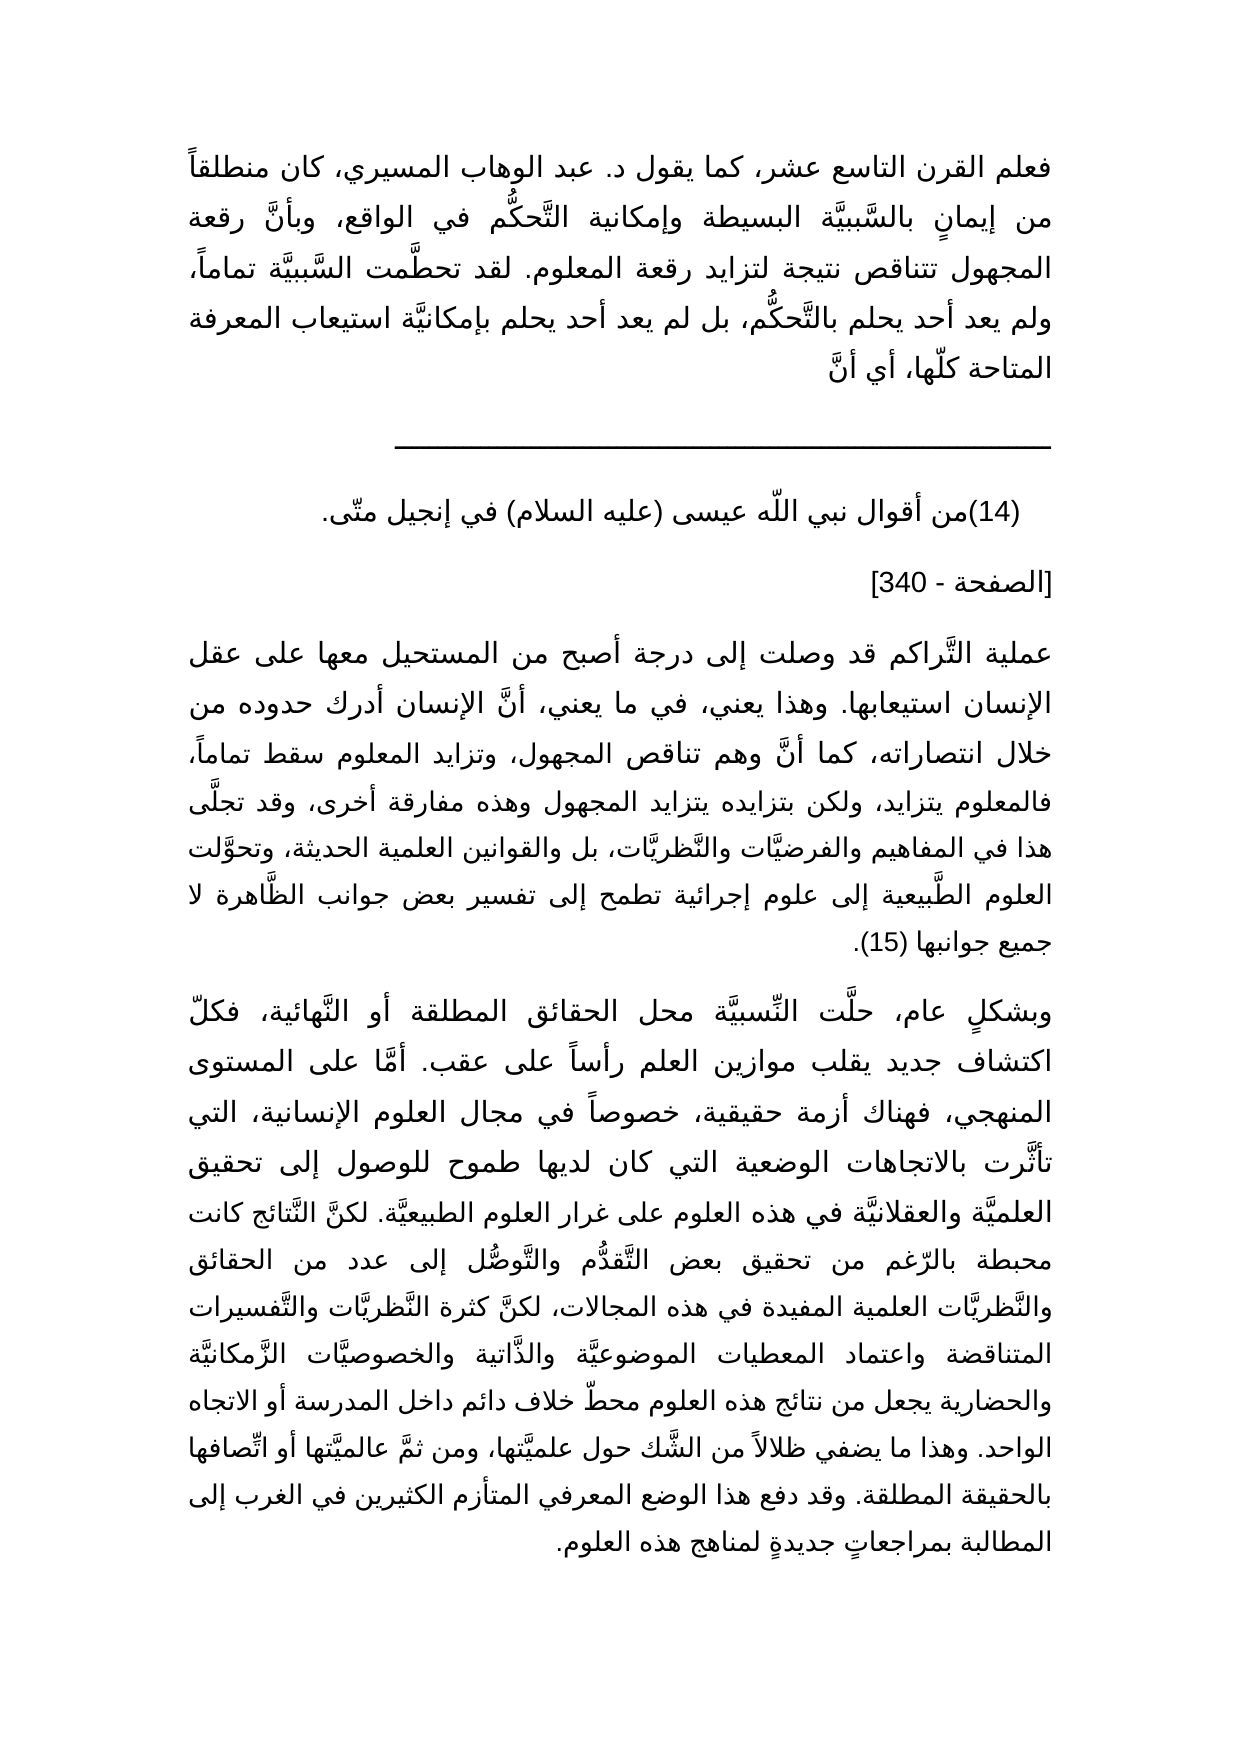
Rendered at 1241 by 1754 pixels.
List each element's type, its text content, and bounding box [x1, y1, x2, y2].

text ـــــــــــــــــــــــــــــــــــــــــــــــــــــــــــــــــــــــــــــ [187, 422, 1053, 456]
text (14)من أقوال نبي اللّه عيسى (عليه ‏السلام) في إنجيل متّى. [187, 493, 1053, 527]
text عملية التَّراكم قد وصلت إلى درجة أصبح من المستحيل معها على عقل الإنسان استيعابها. وهذا يعني، في ما يعني، أنَّ الإنسان أدرك حدوده من خلال انتصاراته، كما أنَّ وهم تناقص المجهول، وتزايد المعلوم سقط تماماً، فالمعلوم يتزايد، ولكن بتزايده يتزايد المجهول وهذه مفارقة أخرى، وقد تجلَّى هذا في المفاهيم والفرضيَّات والنَّظريَّات، بل والقوانين العلمية الحديثة، وتحوَّلت العلوم الطَّبيعية إلى علوم إجرائية تطمح إلى تفسير بعض جوانب الظَّاهرة لا جميع جوانبها (15). [187, 636, 1053, 957]
text فعلم القرن التاسع عشر، كما يقول د. عبد الوهاب المسيري، كان منطلقاً من إيمانٍ بالسَّببيَّة البسيطة وإمكانية التَّحكُّم في الواقع، وبأنَّ رقعة المجهول تتناقص نتيجة لتزايد رقعة المعلوم. لقد تحطَّمت السَّببيَّة تماماً، ولم يعد أحد يحلم بالتَّحكُّم، بل لم يعد أحد يحلم بإمكانيَّة استيعاب المعرفة المتاحة كلّها، أي أنَّ [187, 150, 1053, 385]
text [الصفحة - 340] [187, 565, 1053, 598]
text وبشكلٍ عام، حلَّت النِّسبيَّة محل الحقائق المطلقة أو النَّهائية، فكلّ اكتشاف جديد يقلب موازين العلم رأساً على عقب. أمَّا على المستوى المنهجي، فهناك أزمة حقيقية، خصوصاً في مجال العلوم الإنسانية، التي تأثَّرت بالاتجاهات الوضعية التي كان لديها طموح للوصول إلى تحقيق العلميَّة والعقلانيَّة في هذه العلوم على غرار العلوم الطبيعيَّة. لكنَّ النَّتائج كانت محبطة بالرّغم من تحقيق بعض التَّقدُّم والتَّوصُّل إلى عدد من الحقائق والنَّظريَّات العلمية المفيدة في هذه المجالات، لكنَّ كثرة النَّظريَّات والتَّفسيرات المتناقضة واعتماد المعطيات الموضوعيَّة والذَّاتية والخصوصيَّات الزَّمكانيَّة والحضارية يجعل من نتائج هذه العلوم محطّ خلاف دائم داخل المدرسة أو الاتجاه الواحد. وهذا ما يضفي ظلالاً من الشَّك حول علميَّتها، ومن ثمَّ عالميَّتها أو اتِّصافها بالحقيقة المطلقة. وقد دفع هذا الوضع المعرفي المتأزم الكثيرين في الغرب إلى المطالبة بمراجعاتٍ جديدةٍ لمناهج هذه العلوم. [187, 994, 1053, 1557]
